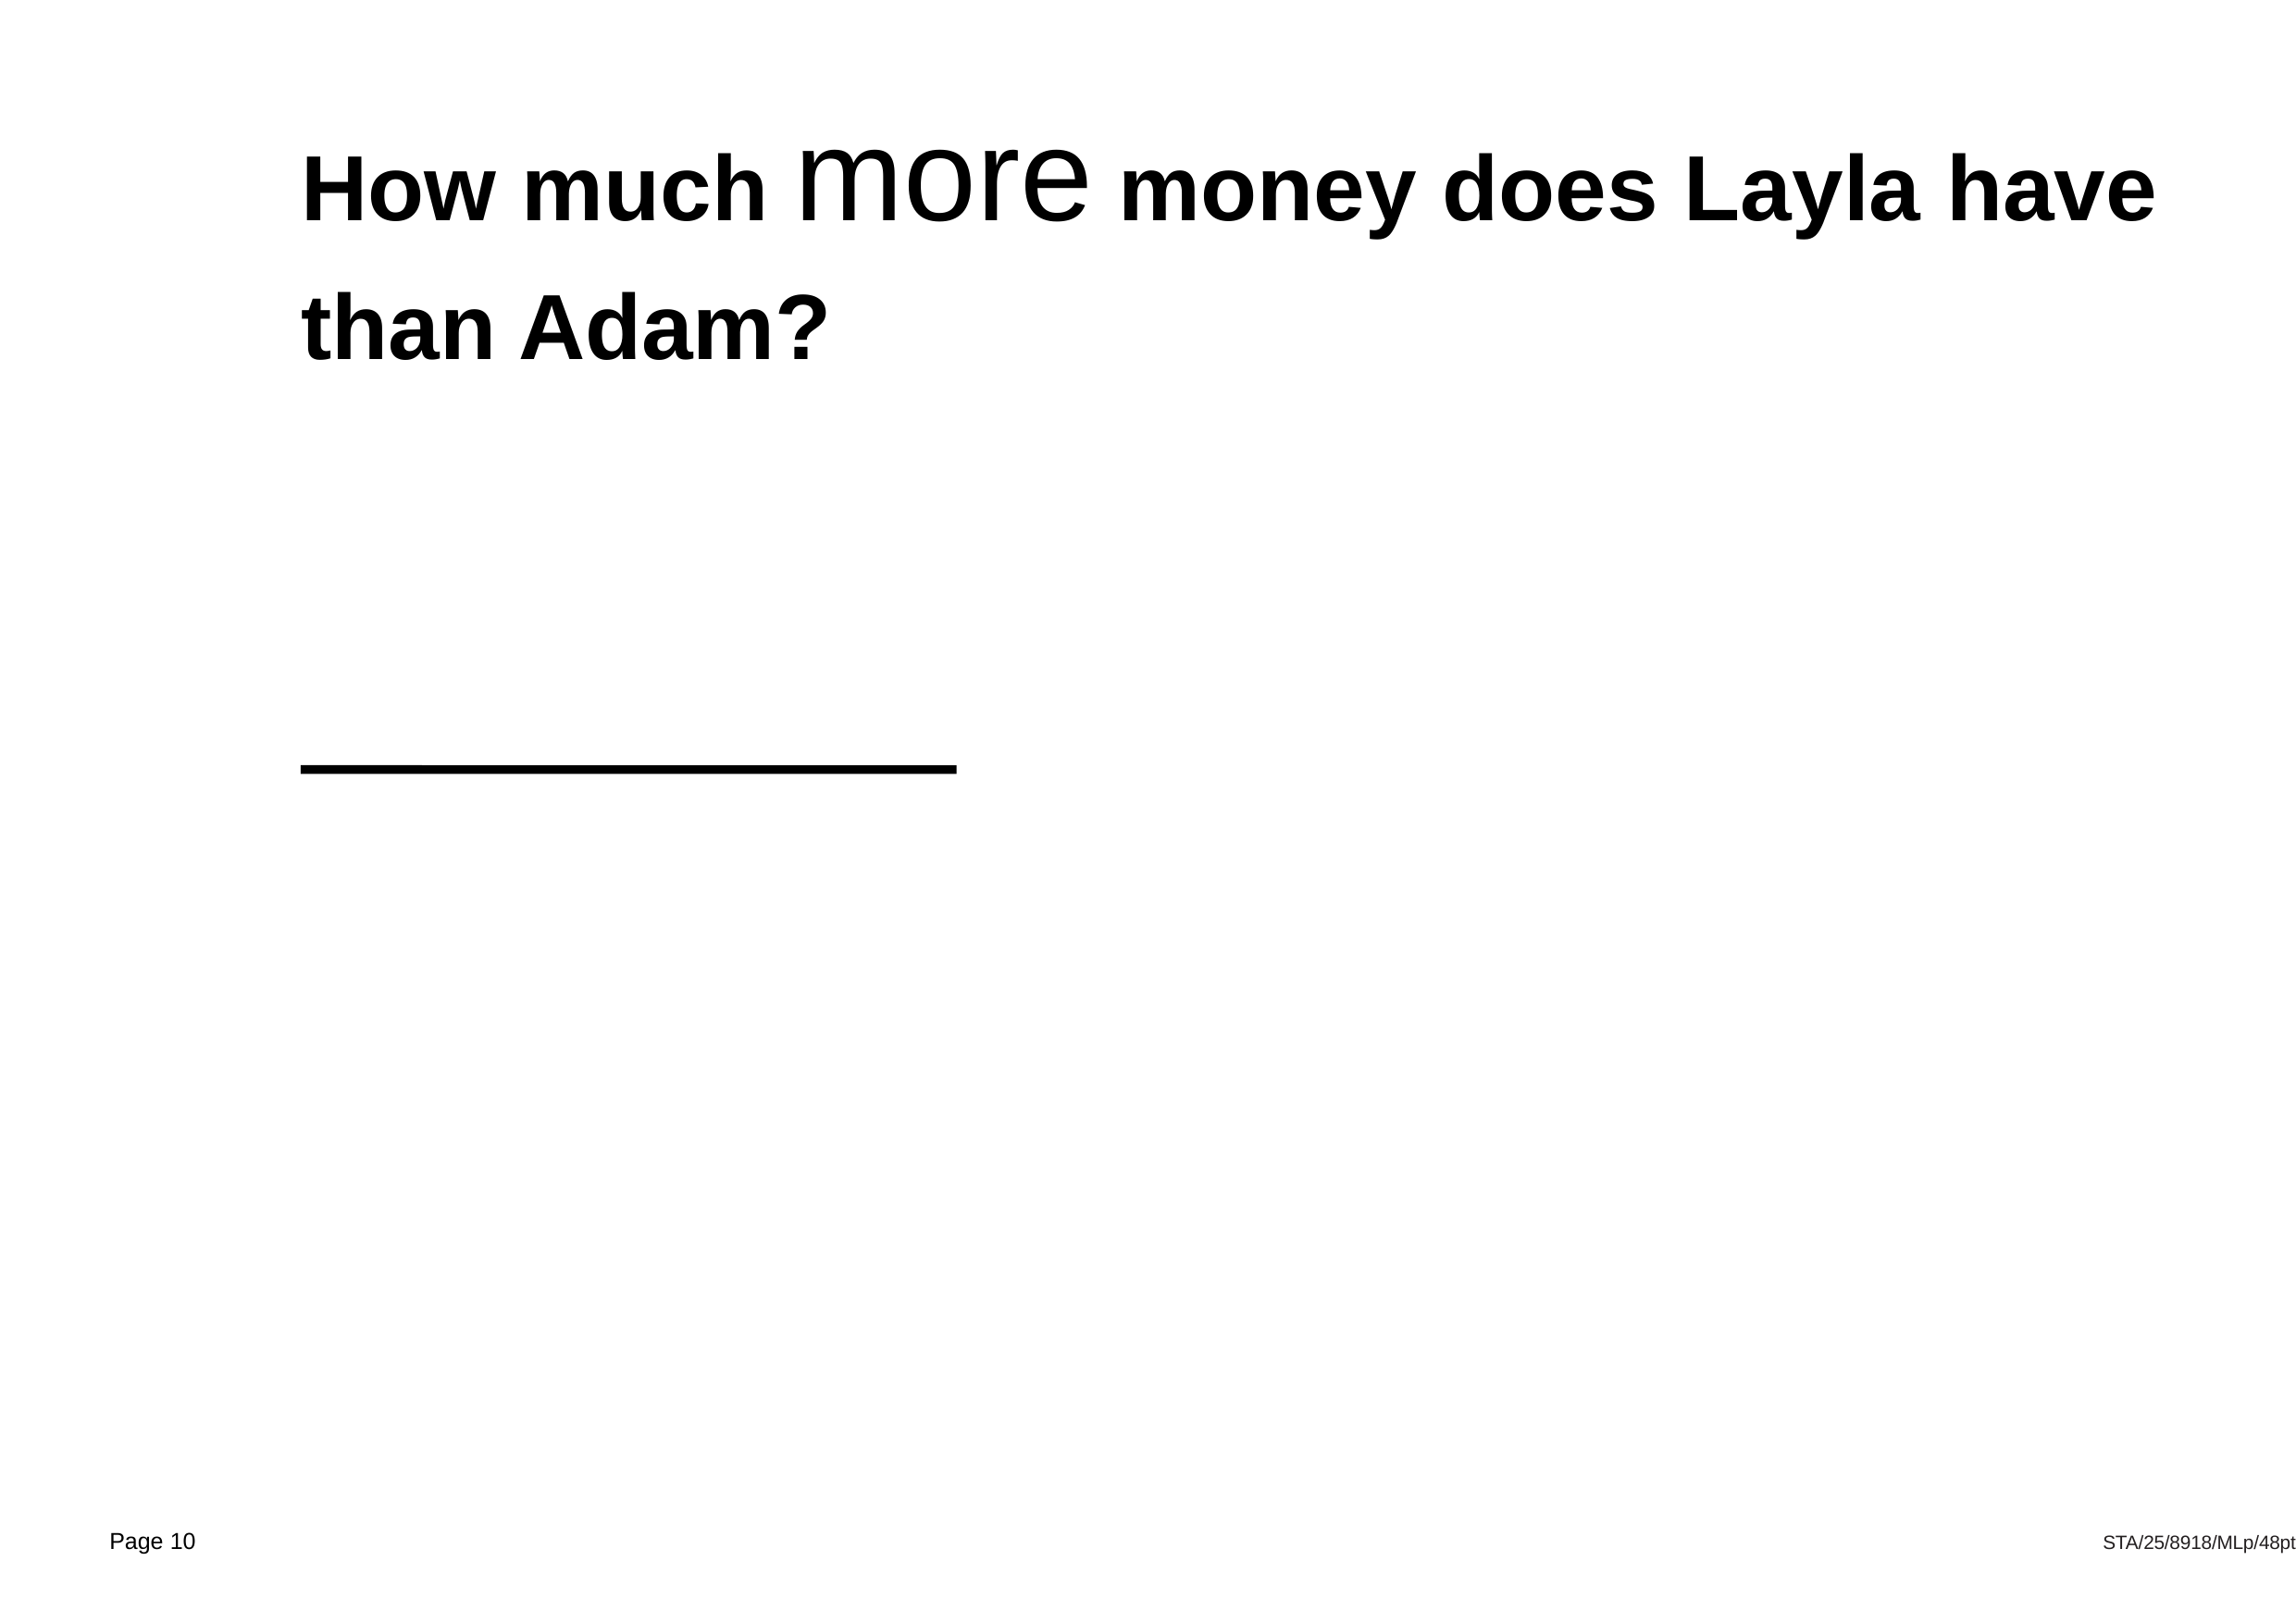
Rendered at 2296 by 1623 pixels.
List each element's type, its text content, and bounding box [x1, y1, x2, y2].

text How much more money does Layla have than Adam? [301, 109, 2186, 387]
